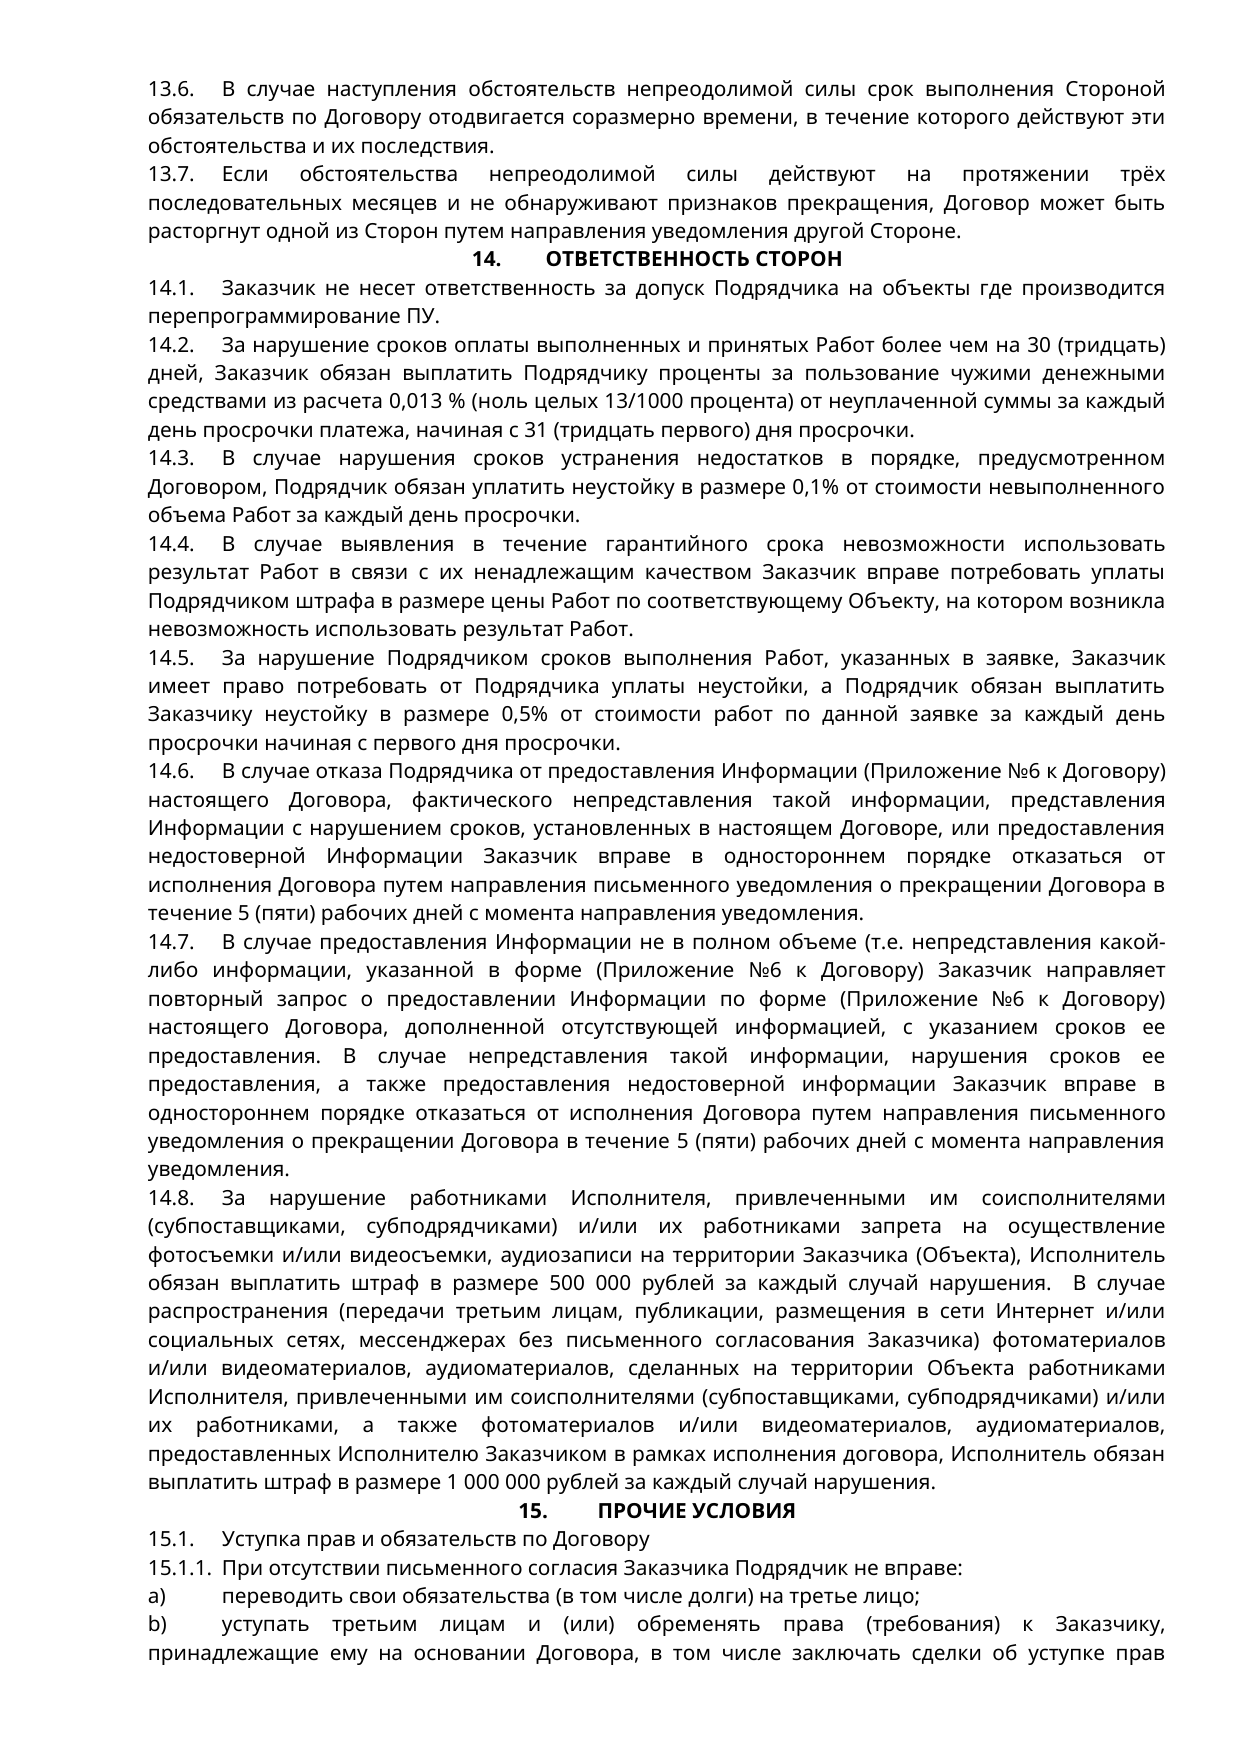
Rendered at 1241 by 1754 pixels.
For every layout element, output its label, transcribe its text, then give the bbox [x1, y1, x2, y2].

list В случае наступления обстоятельств непреодолимой силы срок выполнения Стороной обязательств по Договору отодвигается соразмерно времени, в течение которого действуют эти обстоятельства и их последствия. [148, 74, 1167, 159]
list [148, 1609, 1167, 1666]
subtitle ПРОЧИЕ УСЛОВИЯ [148, 1496, 1167, 1524]
list За нарушение работниками Исполнителя, привлеченными им соисполнителями (субпоставщиками, субподрядчиками) и/или их работниками запрета на осуществление фотосъемки и/или видеосъемки, аудиозаписи на территории Заказчика (Объекта), Исполнитель обязан выплатить штраф в размере 500 000 рублей за каждый случай нарушения. В случае распространения (передачи третьим лицам, публикации, размещения в сети Интернет и/или социальных сетях, мессенджерах без письменного согласования Заказчика) фотоматериалов и/или видеоматериалов, аудиоматериалов, сделанных на территории Объекта работниками Исполнителя, привлеченными им соисполнителями (субпоставщиками, субподрядчиками) и/или их работниками, а также фотоматериалов и/или видеоматериалов, аудиоматериалов, предоставленных Исполнителю Заказчиком в рамках исполнения договора, Исполнитель обязан выплатить штраф в размере 1 000 000 рублей за каждый случай нарушения. [148, 1183, 1167, 1496]
list За нарушение Подрядчиком сроков выполнения Работ, указанных в заявке, Заказчик имеет право потребовать от Подрядчика уплаты неустойки, а Подрядчик обязан выплатить Заказчику неустойку в размере 0,5% от стоимости работ по данной заявке за каждый день просрочки начиная с первого дня просрочки. [148, 643, 1167, 756]
list В случае выявления в течение гарантийного срока невозможности использовать результат Работ в связи с их ненадлежащим качеством Заказчик вправе потребовать уплаты Подрядчиком штрафа в размере цены Работ по соответствующему Объекту, на котором возникла невозможность использовать результат Работ. [148, 529, 1167, 643]
list переводить свои обязательства (в том числе долги) на третье лицо; [148, 1581, 1167, 1609]
list В случае предоставления Информации не в полном объеме (т.е. непредставления какой-либо информации, указанной в форме (Приложение №6 к Договору) Заказчик направляет повторный запрос о предоставлении Информации по форме (Приложение №6 к Договору) настоящего Договора, дополненной отсутствующей информацией, с указанием сроков ее предоставления. В случае непредставления такой информации, нарушения сроков ее предоставления, а также предоставления недостоверной информации Заказчик вправе в одностороннем порядке отказаться от исполнения Договора путем направления письменного уведомления о прекращении Договора в течение 5 (пяти) рабочих дней с момента направления уведомления. [148, 927, 1167, 1183]
list Уступка прав и обязательств по Договору [148, 1524, 1167, 1553]
list Если обстоятельства непреодолимой силы действуют на протяжении трёх последовательных месяцев и не обнаруживают признаков прекращения, Договор может быть расторгнут одной из Сторон путем направления уведомления другой Стороне. [148, 159, 1167, 244]
subtitle ОТВЕТСТВЕННОСТЬ СТОРОН [148, 244, 1167, 273]
list В случае нарушения сроков устранения недостатков в порядке, предусмотренном Договором, Подрядчик обязан уплатить неустойку в размере 0,1% от стоимости невыполненного объема Работ за каждый день просрочки. [148, 443, 1167, 529]
list В случае отказа Подрядчика от предоставления Информации (Приложение №6 к Договору) настоящего Договора, фактического непредставления такой информации, представления Информации с нарушением сроков, установленных в настоящем Договоре, или предоставления недостоверной Информации Заказчик вправе в одностороннем порядке отказаться от исполнения Договора путем направления письменного уведомления о прекращении Договора в течение 5 (пяти) рабочих дней с момента направления уведомления. [148, 756, 1167, 927]
list Заказчик не несет ответственность за допуск Подрядчика на объекты где производится перепрограммирование ПУ. [148, 273, 1167, 330]
list При отсутствии письменного согласия Заказчика Подрядчик не вправе: [148, 1553, 1167, 1581]
list За нарушение сроков оплаты выполненных и принятых Работ более чем на 30 (тридцать) дней, Заказчик обязан выплатить Подрядчику проценты за пользование чужими денежными средствами из расчета 0,013 % (ноль целых 13/1000 процента) от неуплаченной суммы за каждый день просрочки платежа, начиная с 31 (тридцать первого) дня просрочки. [148, 330, 1167, 443]
